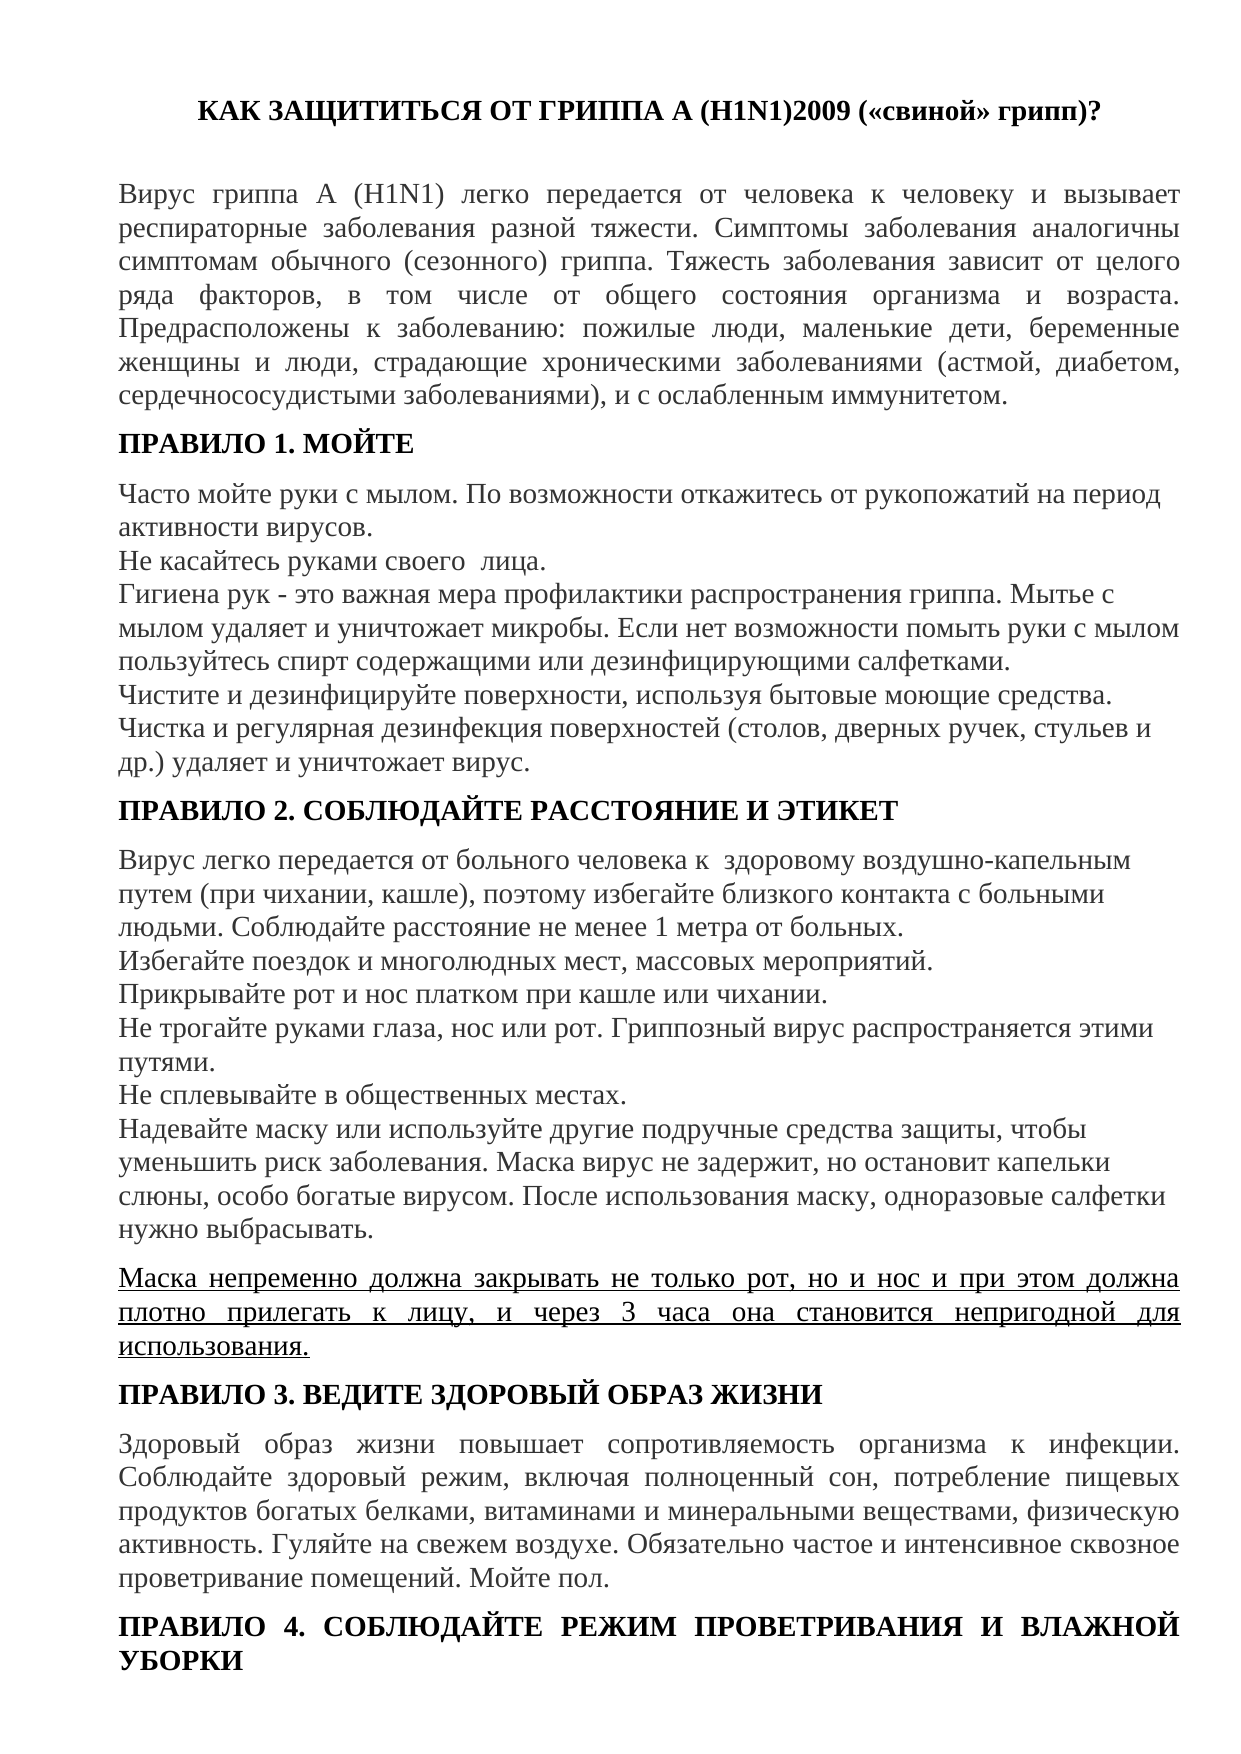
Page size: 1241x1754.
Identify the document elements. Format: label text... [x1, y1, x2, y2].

text ПРАВИЛО 3. ВЕДИТЕ ЗДОРОВЫЙ ОБРАЗ ЖИЗНИ [118, 1377, 1181, 1410]
text Маска непременно должна закрывать не только рот, но и нос и при этом должна плотно прилегать к лицу, и через 3 часа она становится непригодной для использования. [118, 1261, 1181, 1323]
text Маска непременно должна закрывать не только рот, но и нос и при этом должна плотно прилегать к лицу, и через 3 часа она становится непригодной для использования. [118, 1325, 1181, 1361]
text ПРАВИЛО 4. СОБЛЮДАЙТЕ РЕЖИМ ПРОВЕТРИВАНИЯ И ВЛАЖНОЙ УБОРКИ [118, 1609, 1181, 1676]
text Вирус легко передается от больного человека к здоровому воздушно-капельным путем (при чихании, кашле), поэтому избегайте близкого контакта с больными людьми. Соблюдайте расстояние не менее 1 метра от больных. Избегайте поездок и многолюдных мест, массовых мероприятий. Прикрывайте рот и нос платком при кашле или чихании. Не трогайте руками глаза, нос или рот. Гриппозный вирус распространяется этими путями. Не сплевывайте в общественных местах. Надевайте маску или используйте другие подручные средства защиты, чтобы уменьшить риск заболевания. Маска вирус не задержит, но остановит капельки слюны, особо богатые вирусом. После использования маску, одноразовые салфетки нужно выбрасывать. [118, 842, 1181, 1245]
text Вирус гриппа A (H1N1) легко передается от человека к человеку и вызывает респираторные заболевания разной тяжести. Симптомы заболевания аналогичны симптомам обычного (сезонного) гриппа. Тяжесть заболевания зависит от целого ряда факторов, в том числе от общего состояния организма и возраста. Предрасположены к заболеванию: пожилые люди, маленькие дети, беременные женщины и люди, страдающие хроническими заболеваниями (астмой, диабетом, сердечнососудистыми заболеваниями), и с ослабленным иммунитетом. [118, 143, 1181, 411]
text КАК ЗАЩИТИТЬСЯ ОТ ГРИППА A (H1N1)2009 («свиной» грипп)? [118, 93, 1181, 127]
text Здоровый образ жизни повышает сопротивляемость организма к инфекции. Соблюдайте здоровый режим, включая полноценный сон, потребление пищевых продуктов богатых белками, витаминами и минеральными веществами, физическую активность. Гуляйте на свежем воздухе. Обязательно частое и интенсивное сквозное проветривание помещений. Мойте пол. [118, 1426, 1181, 1594]
text ПРАВИЛО 2. СОБЛЮДАЙТЕ РАССТОЯНИЕ И ЭТИКЕТ [118, 793, 1181, 827]
text Часто мойте руки с мылом. По возможности откажитесь от рукопожатий на период активности вирусов. Не касайтесь руками своего лица. Гигиена рук - это важная мера профилактики распространения гриппа. Мытье с мылом удаляет и уничтожает микробы. Если нет возможности помыть руки с мылом пользуйтесь спирт содержащими или дезинфицирующими салфетками. Чистите и дезинфицируйте поверхности, используя бытовые моющие средства. Чистка и регулярная дезинфекция поверхностей (столов, дверных ручек, стульев и др.) удаляет и уничтожает вирус. [118, 476, 1181, 778]
text ПРАВИЛО 1. МОЙТЕ [118, 427, 1181, 460]
